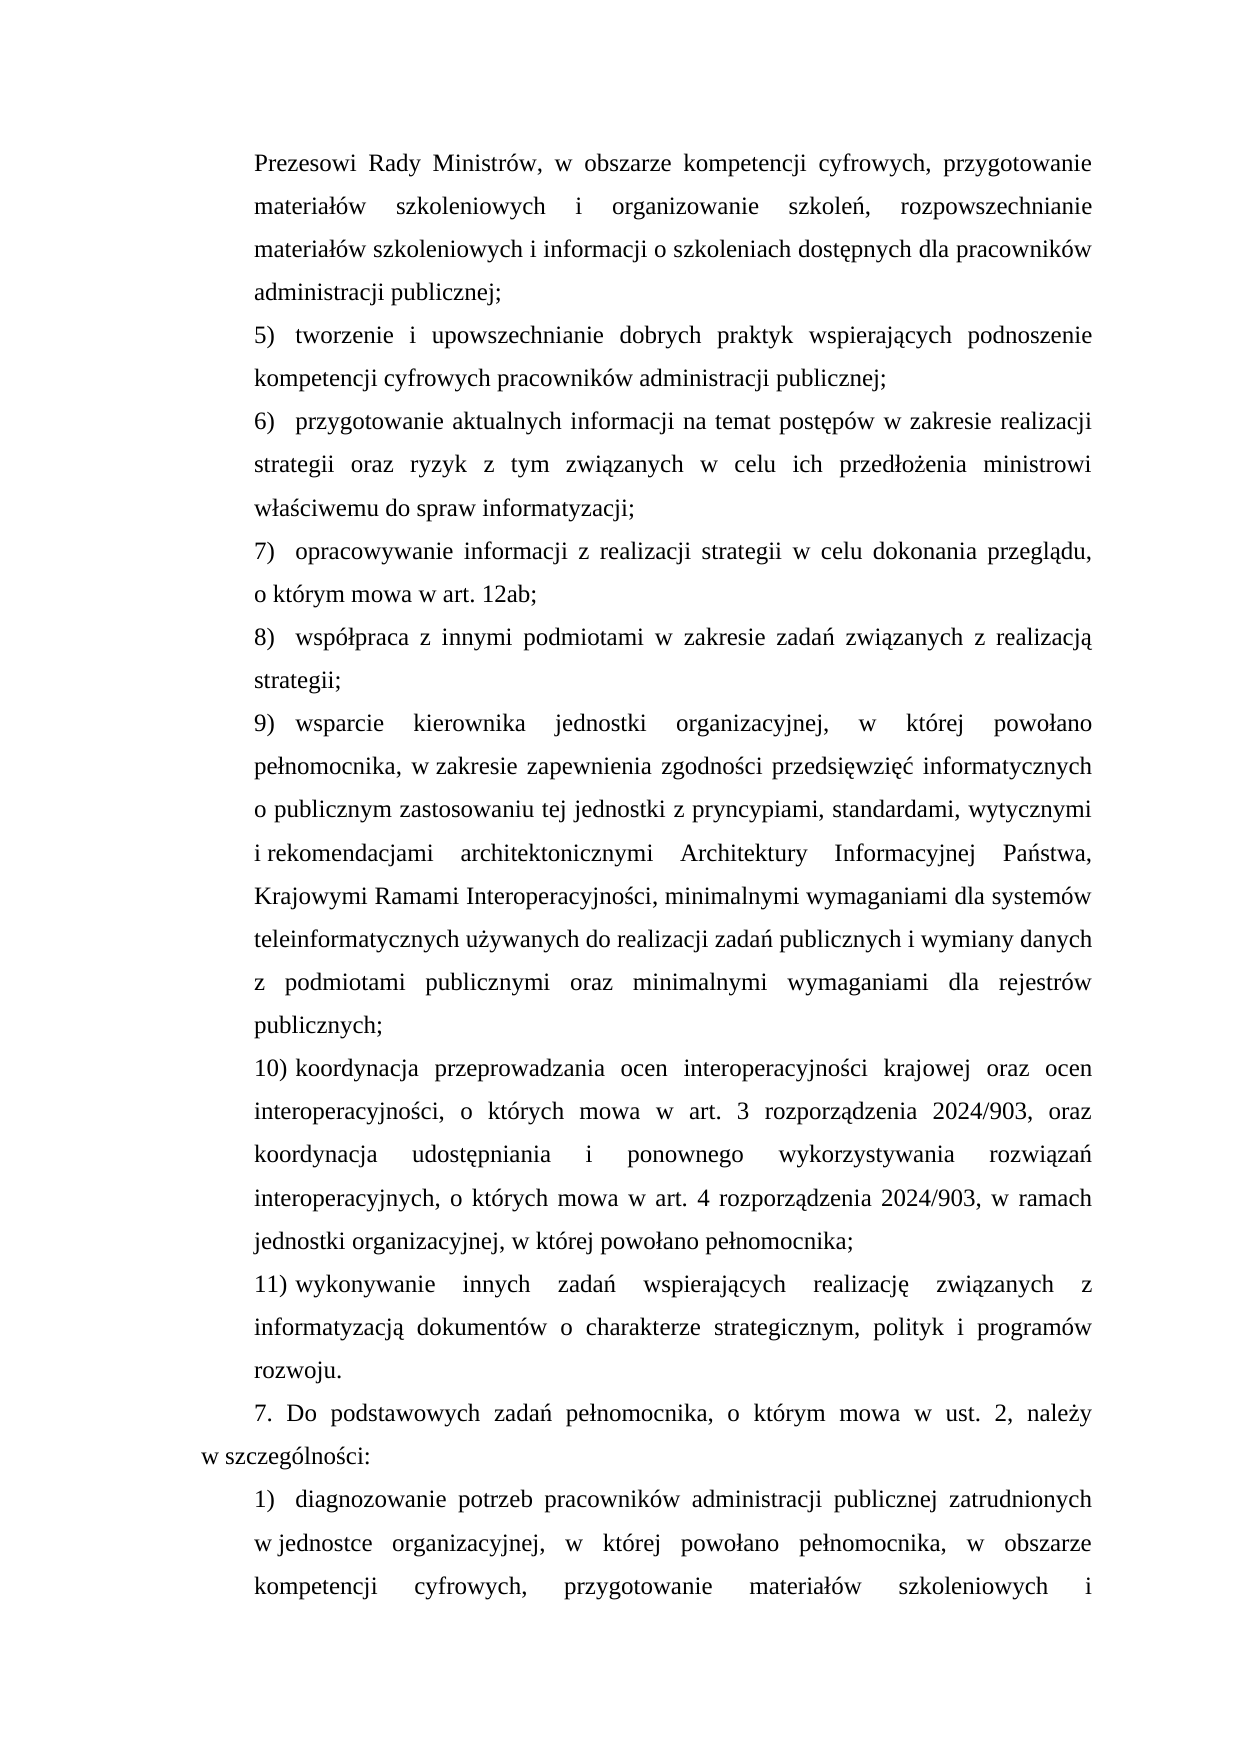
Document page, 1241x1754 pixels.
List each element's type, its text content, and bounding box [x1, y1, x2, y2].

text 11) wykonywanie innych zadań wspierających realizację związanych z informatyzacją dokumentów o charakterze strategicznym, polityk i programów rozwoju. [254, 1269, 1093, 1384]
text 6) przygotowanie aktualnych informacji na temat postępów w zakresie realizacji strategii oraz ryzyk z tym związanych w celu ich przedłożenia ministrowi właściwemu do spraw informatyzacji; [254, 406, 1093, 521]
text 7. Do podstawowych zadań pełnomocnika, o którym mowa w ust. 2, należy w szczególności: [201, 1398, 1093, 1470]
text 10) koordynacja przeprowadzania ocen interoperacyjności krajowej oraz ocen interoperacyjności, o których mowa w art. 3 rozporządzenia 2024/903, oraz koordynacja udostępniania i ponownego wykorzystywania rozwiązań interoperacyjnych, o których mowa w art. 4 rozporządzenia 2024/903, w ramach jednostki organizacyjnej, w której powołano pełnomocnika; [254, 1053, 1093, 1254]
text 8) współpraca z innymi podmiotami w zakresie zadań związanych z realizacją strategii; [254, 622, 1093, 694]
text 5) tworzenie i upowszechnianie dobrych praktyk wspierających podnoszenie kompetencji cyfrowych pracowników administracji publicznej; [254, 320, 1093, 392]
text 9) wsparcie kierownika jednostki organizacyjnej, w której powołano pełnomocnika, w zakresie zapewnienia zgodności przedsięwzięć informatycznych o publicznym zastosowaniu tej jednostki z pryncypiami, standardami, wytycznymi i rekomendacjami architektonicznymi Architektury Informacyjnej Państwa, Krajowymi Ramami Interoperacyjności, minimalnymi wymaganiami dla systemów teleinformatycznych używanych do realizacji zadań publicznych i wymiany danych z podmiotami publicznymi oraz minimalnymi wymaganiami dla rejestrów publicznych; [254, 708, 1093, 1039]
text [254, 1484, 1093, 1599]
text 7) opracowywanie informacji z realizacji strategii w celu dokonania przeglądu, o którym mowa w art. 12ab; [254, 536, 1093, 608]
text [254, 148, 1093, 306]
